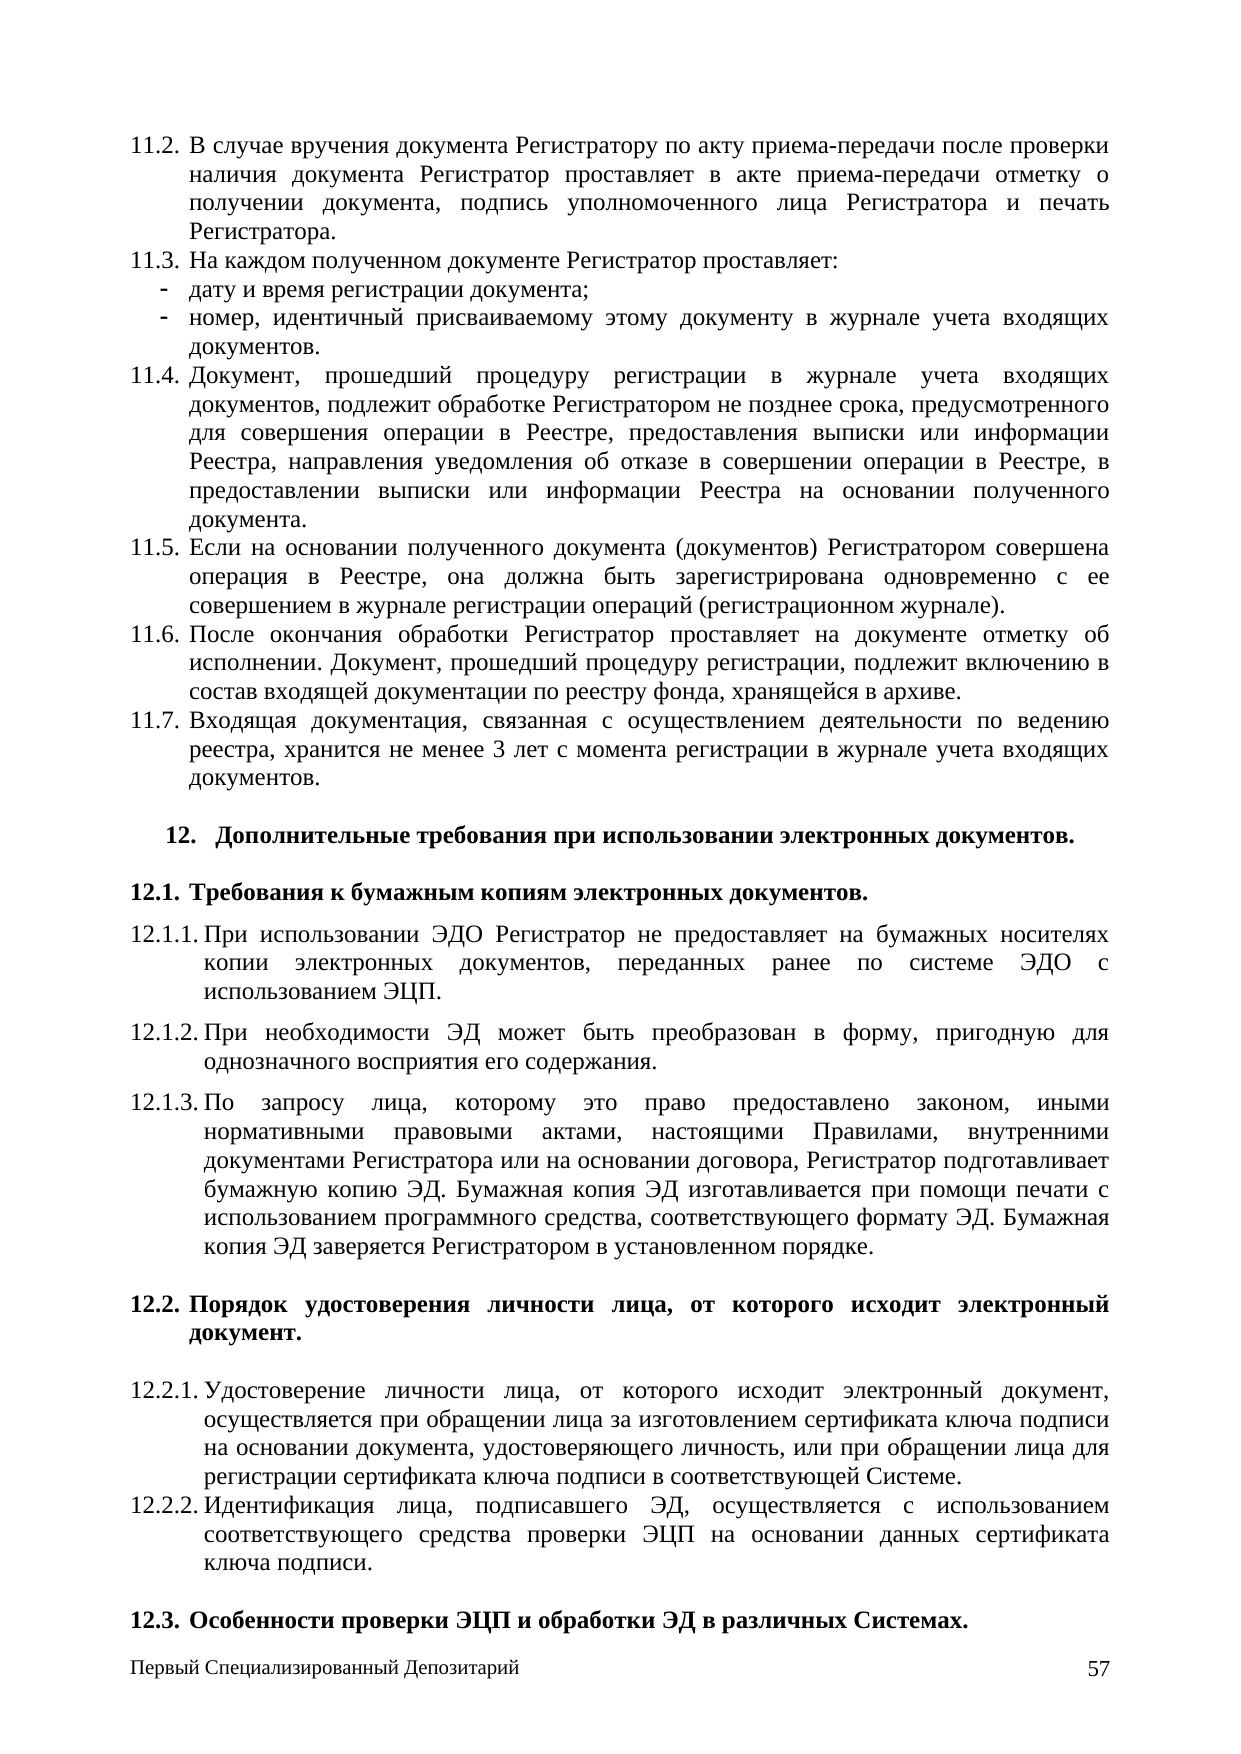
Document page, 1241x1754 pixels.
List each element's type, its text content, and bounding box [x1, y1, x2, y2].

list После окончания обработки Регистратор проставляет на документе отметку об исполнении. Документ, прошедший процедуру регистрации, подлежит включению в состав входящей документации по реестру фонда, хранящейся в архиве. [130, 619, 1110, 705]
list дату и время регистрации документа; [159, 274, 1110, 302]
list Дополнительные требования при использовании электронных документов. [130, 820, 1110, 849]
list На каждом полученном документе Регистратор проставляет: [130, 245, 1110, 274]
list Особенности проверки ЭЦП и обработки ЭД в различных Системах. [130, 1605, 1110, 1634]
list В случае вручения документа Регистратору по акту приема-передачи после проверки наличия документа Регистратор проставляет в акте приема-передачи отметку о получении документа, подпись уполномоченного лица Регистратора и печать Регистратора. [130, 130, 1110, 245]
list Если на основании полученного документа (документов) Регистратором совершена операция в Реестре, она должна быть зарегистрирована одновременно с ее совершением в журнале регистрации операций (регистрационном журнале). [130, 532, 1110, 619]
list При использовании ЭДО Регистратор не предоставляет на бумажных носителях копии электронных документов, переданных ранее по системе ЭДО с использованием ЭЦП. [130, 919, 1110, 1005]
list Требования к бумажным копиям электронных документов. [130, 877, 1110, 906]
list По запросу лица, которому это право предоставлено законом, иными нормативными правовыми актами, настоящими Правилами, внутренними документами Регистратора или на основании договора, Регистратор подготавливает бумажную копию ЭД. Бумажная копия ЭД изготавливается при помощи печати с использованием программного средства, соответствующего формату ЭД. Бумажная копия ЭД заверяется Регистратором в установленном порядке. [130, 1087, 1110, 1260]
list Удостоверение личности лица, от которого исходит электронный документ, осуществляется при обращении лица за изготовлением сертификата ключа подписи на основании документа, удостоверяющего личность, или при обращении лица для регистрации сертификата ключа подписи в соответствующей Системе. [130, 1375, 1110, 1490]
list При необходимости ЭД может быть преобразован в форму, пригодную для однозначного восприятия его содержания. [130, 1017, 1110, 1075]
list Идентификация лица, подписавшего ЭД, осуществляется с использованием соответствующего средства проверки ЭЦП на основании данных сертификата ключа подписи. [130, 1490, 1110, 1576]
list номер, идентичный присваиваемому этому документу в журнале учета входящих документов. [159, 302, 1110, 360]
list Входящая документация, связанная с осуществлением деятельности по ведению реестра, хранится не менее 3 лет с момента регистрации в журнале учета входящих документов. [130, 705, 1110, 791]
list Документ, прошедший процедуру регистрации в журнале учета входящих документов, подлежит обработке Регистратором не позднее срока, предусмотренного для совершения операции в Реестре, предоставления выписки или информации Реестра, направления уведомления об отказе в совершении операции в Реестре, в предоставлении выписки или информации Реестра на основании полученного документа. [130, 360, 1110, 532]
list Порядок удостоверения личности лица, от которого исходит электронный документ. [130, 1289, 1110, 1346]
